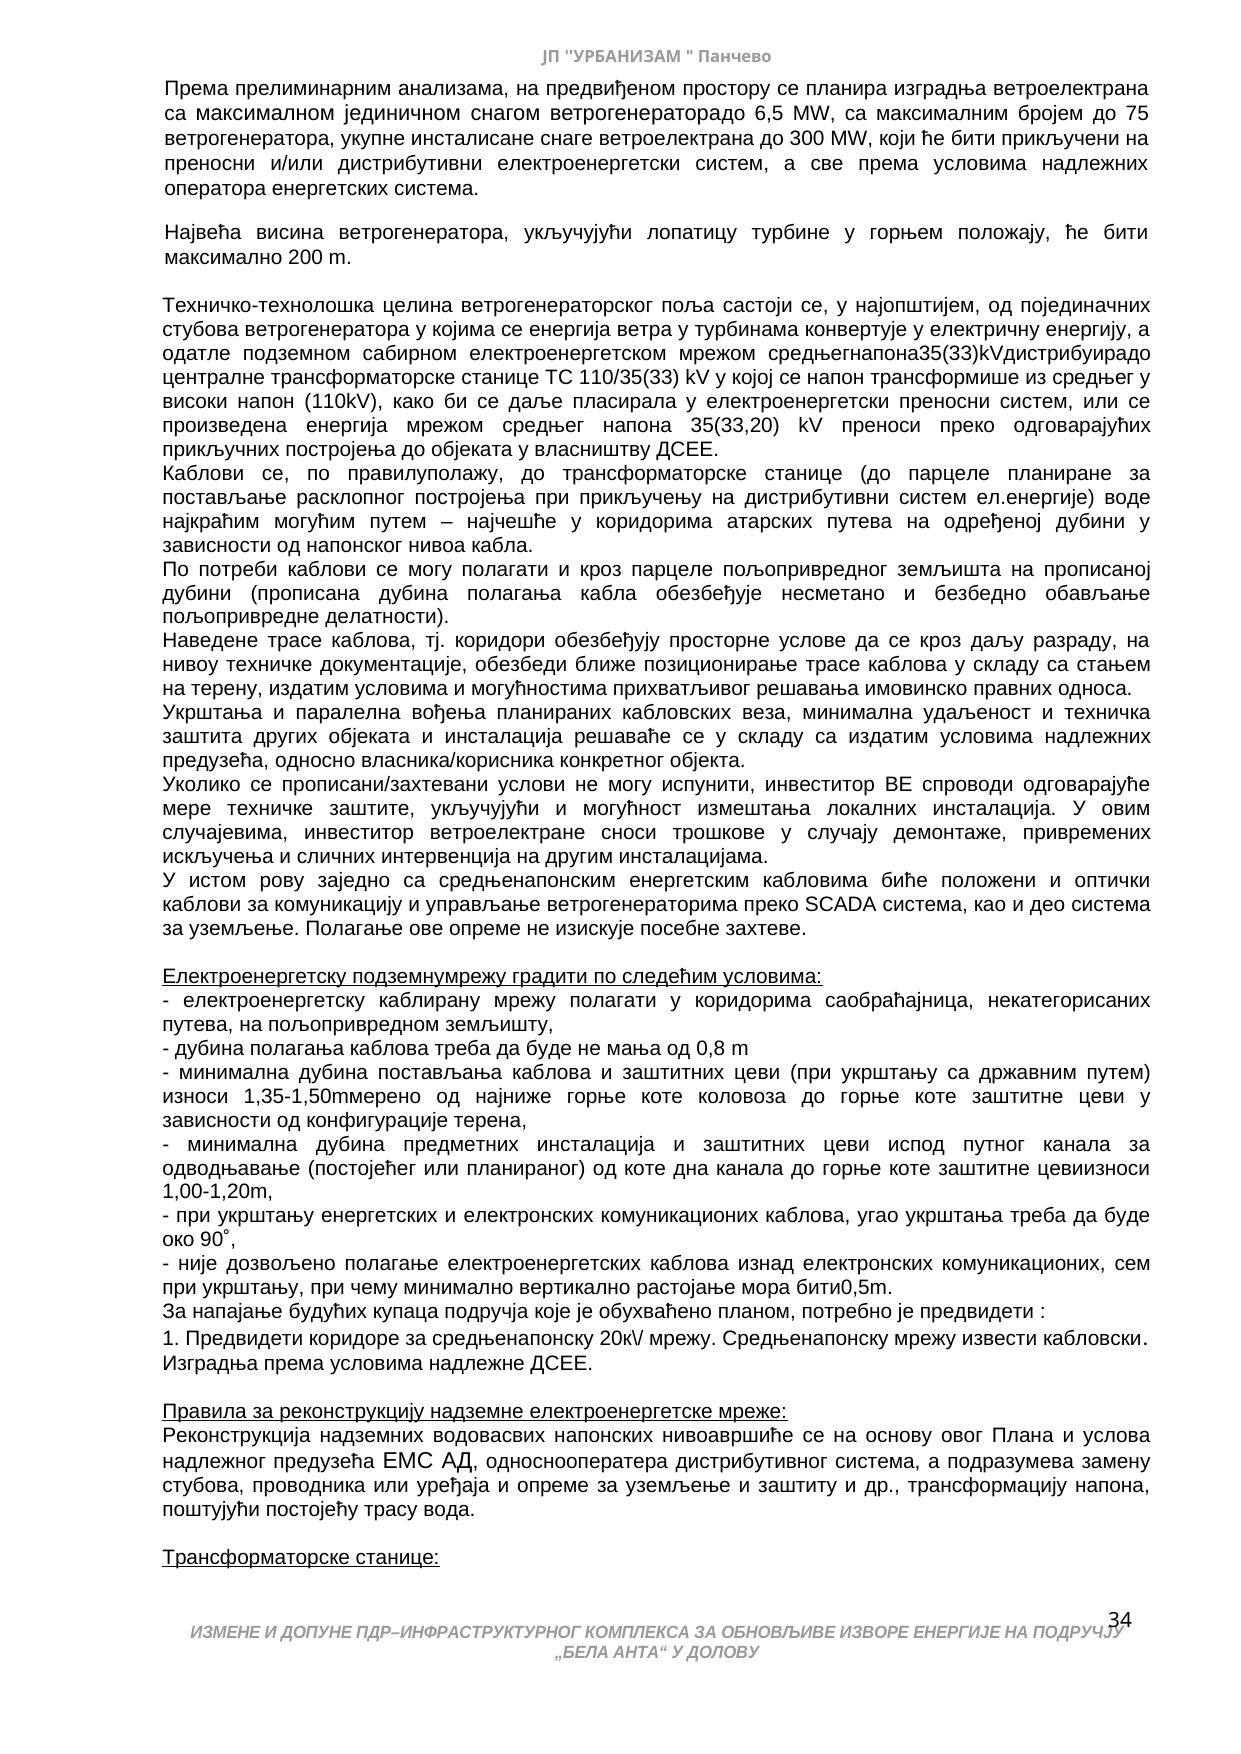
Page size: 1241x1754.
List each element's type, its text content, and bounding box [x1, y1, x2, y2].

text Највећа висина ветрогенератора, укључујући лопатицу турбине у горњем положају, ће бити максимално 200 m. [164, 219, 1149, 269]
text Према прелиминарним анализама, на предвиђеном простору се планира изградња ветроелектрана са максималном јединичном снагом ветрогенераторадо 6,5 MW, са максималним бројем до 75 ветрогенератора, укупне инсталисане снаге ветроелектрана до 300 MW, који ће бити прикључени на преносни и/или дистрибутивни електроенергетски систем, а све према условима надлежних оператора енергетских система. [164, 75, 1149, 200]
text Трансформаторске станице: [162, 1545, 1152, 1569]
text - минимална дубина постављања каблова и заштитних цеви (при укрштању са државним путем) износи 1,35-1,50mмерено од најниже горње коте коловоза до горње коте заштитне цеви у зависности од конфигурације терена, [162, 1059, 1152, 1131]
text Правила за реконструкцију надземне електроенергетске мреже: [162, 1399, 1152, 1423]
text 1. Предвидети коридоре за средњенапонску 20к\/ мрежу. Средњенапонску мрежу извести кабловски. [162, 1323, 1152, 1351]
text - електроенергетску каблирану мрежу полагати у коридорима саобраћајница, некатегорисаних путева, на пољопривредном земљишту, [162, 988, 1152, 1036]
text Укрштања и паралелна вођења планираних кабловских веза, минимална удаљеност и техничка заштита других објеката и инсталација решаваће се у складу са издатим условима надлежних предузећа, односно власника/корисника конкретног објекта. [162, 700, 1152, 772]
text Електроенергетску подземнумрежу градити по следећим условима: [162, 964, 1152, 988]
text - при укрштању енергетских и електронских комуникационих каблова, угао укрштања треба да буде око 90˚, [162, 1203, 1152, 1251]
text По потреби каблови се могу полагати и кроз парцеле пољопривредног земљишта на прописаној дубини (прописана дубина полагања кабла обезбеђује несметано и безбедно обављање пољопривредне делатности). [162, 556, 1152, 628]
text Наведене трасе каблова, тј. коридори обезбеђују просторне услове да се кроз даљу разраду, на нивоу техничке документације, обезбеди ближе позиционирање трасе каблова у складу са стањем на терену, издатим условима и могућностима прихватљивог решавања имовинско правних односа. [162, 628, 1152, 700]
text Уколико се прописани/захтевани услови не могу испунити, инвеститор ВЕ спроводи одговарајуће мере техничке заштите, укључујући и могућност измештања локалних инсталација. У овим случајевима, инвеститор ветроелектране сноси трошкове у случају демонтаже, привремених искључења и сличних интервенција на другим инсталацијама. [162, 772, 1152, 868]
text - дубина полагања каблова треба да буде не мања од 0,8 m [162, 1036, 1152, 1059]
text Техничко-технолошка целина ветрогенераторског поља састоји се, у најопштијем, од појединачних стубова ветрогенератора у којима се енергија ветра у турбинама конвертује у електричну енергију, а одатле подземном сабирном електроенергетском мрежом средњегнапона35(33)kVдистрибуирадо централне трансформаторске станице ТС 110/35(33) kV у којој се напон трансформише из средњег у високи напон (110kV), како би се даље пласирала у електроенергетски преносни систем, или се произведена енергија мрежом средњег напона 35(33,20) kV преноси преко одговарајућих прикључних постројења до објеката у власништву ДСЕЕ. [162, 293, 1152, 461]
text У истом рову заједно са средњенапонским енергетским кабловима биће положени и оптички каблови за комуникацију и управљање ветрогенераторима преко SCADA система, као и део система за уземљење. Полагање ове опреме не изискује посебне захтеве. [162, 868, 1152, 940]
text Изградња према условима надлежне ДСЕЕ. [162, 1351, 1152, 1375]
text Реконструкција надземних водовасвих напонских нивоавршиће се на основу овог Плана и услова надлежног предузећа ЕМС АД, односнооператера дистрибутивног система, а подразумева замену стубова, проводника или уређаја и опреме за уземљење и заштиту и др., трансформацију напона, поштујући постојећу трасу вода. [162, 1423, 1152, 1521]
text Каблови се, по правилуполажу, до трансформаторске станице (до парцеле планиране за постављање расклопног постројења при прикључењу на дистрибутивни систем ел.енергије) воде најкраћим могућим путем – најчешће у коридорима атарских путева на одређеној дубини у зависности од напонског нивоа кабла. [162, 461, 1152, 556]
text За напајање будућих купаца подручја које је обухваћено планом, потребно је предвидети : [162, 1299, 1152, 1323]
text - није дозвољено полагање електроенергетских каблова изнад електронских комуникационих, сем при укрштању, при чему минимално вертикално растојање мора бити0,5m. [162, 1251, 1152, 1299]
text - минимална дубина предметних инсталација и заштитних цеви испод путног канала за одводњавање (постојећег или планираног) од коте дна канала до горње коте заштитне цевиизноси 1,00-1,20m, [162, 1131, 1152, 1203]
